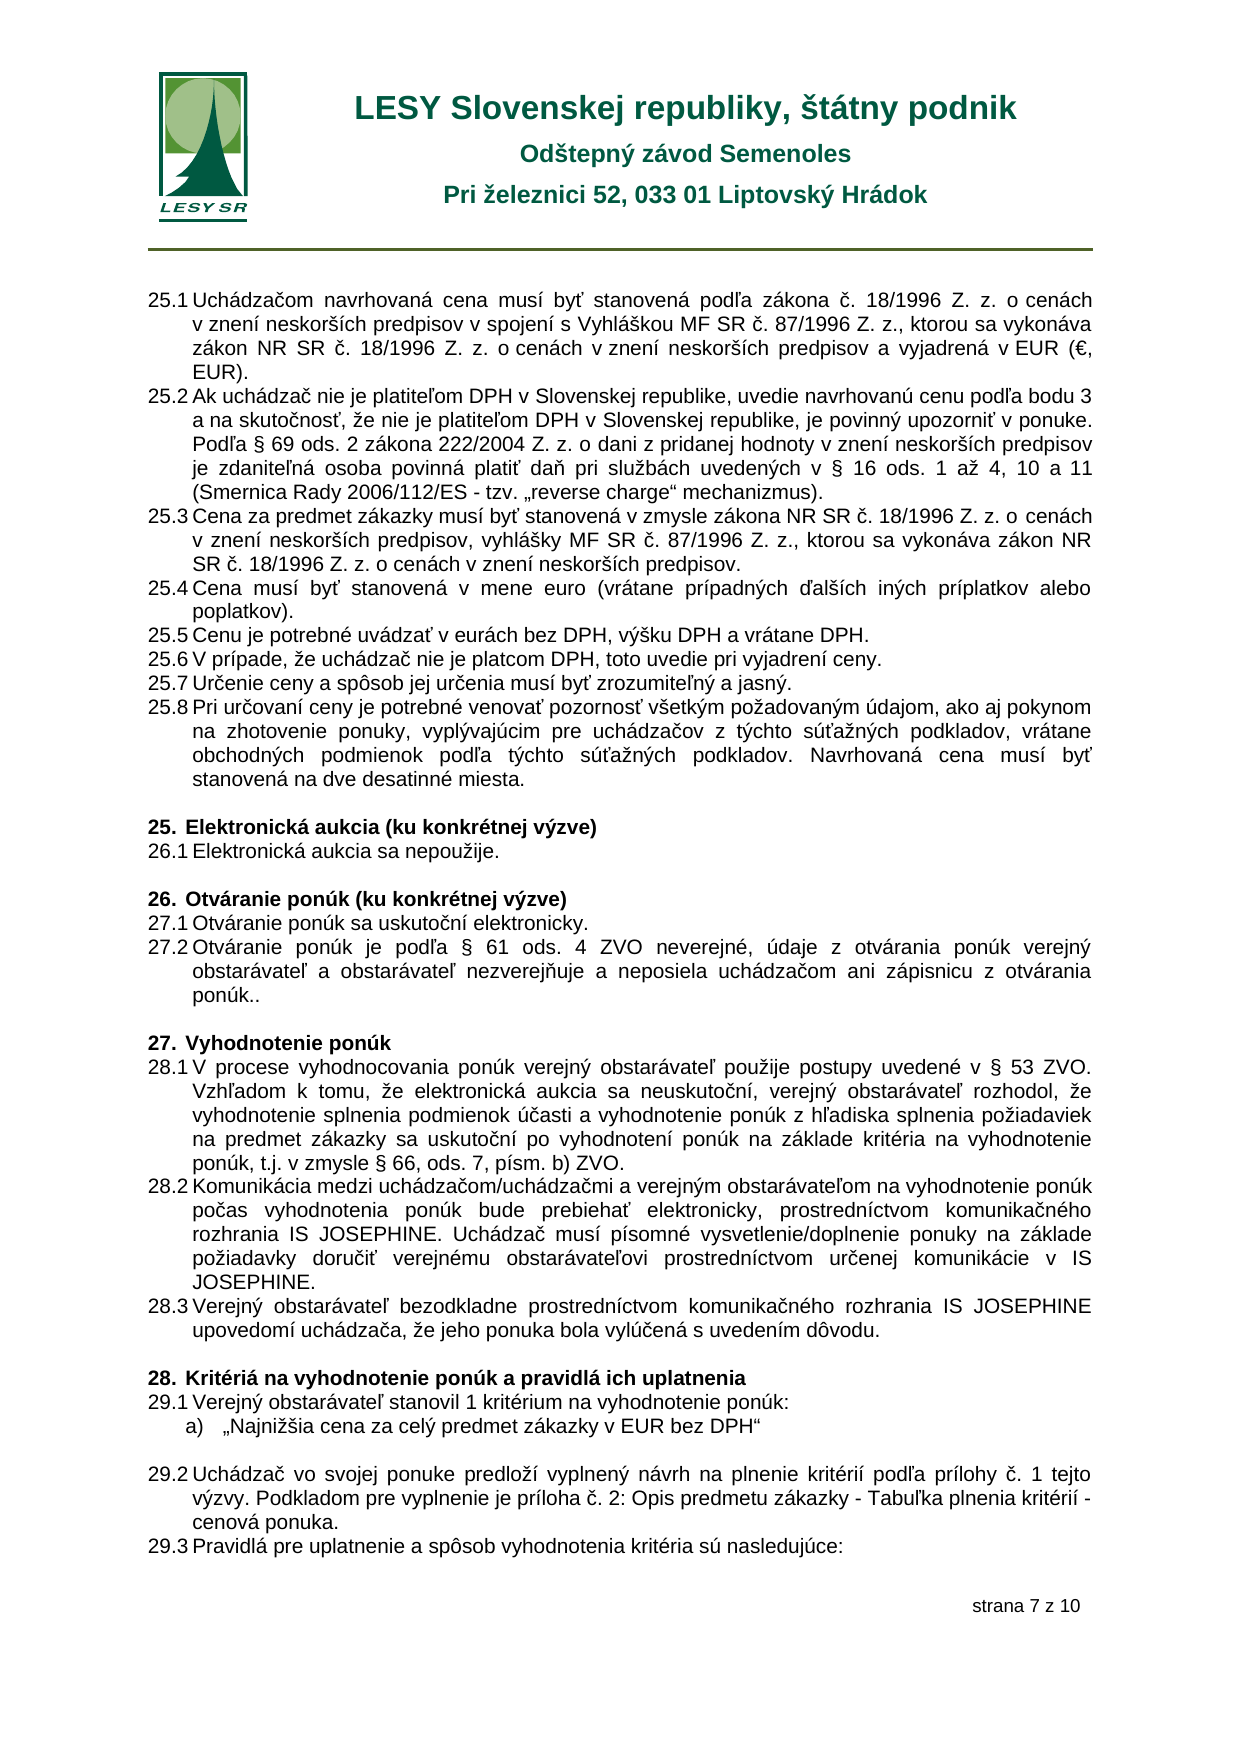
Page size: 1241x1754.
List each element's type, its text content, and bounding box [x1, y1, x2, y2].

list Cena za predmet zákazky musí byť stanovená v zmysle zákona NR SR č. 18/1996 Z. z. o cenách v znení neskorších predpisov, vyhlášky MF SR č. 87/1996 Z. z., ktorou sa vykonáva zákon NR SR č. 18/1996 Z. z. o cenách v znení neskorších predpisov. [148, 503, 1093, 575]
list Vyhodnotenie ponúk [148, 1031, 1093, 1054]
list Kritériá na vyhodnotenie ponúk a pravidlá ich uplatnenia [148, 1366, 1093, 1390]
list Verejný obstarávateľ stanovil 1 kritérium na vyhodnotenie ponúk: [148, 1390, 1093, 1414]
list Otváranie ponúk je podľa § 61 ods. 4 ZVO neverejné, údaje z otvárania ponúk verejný obstarávateľ a obstarávateľ nezverejňuje a neposiela uchádzačom ani zápisnicu z otvárania ponúk.. [148, 935, 1093, 1007]
list Cena musí byť stanovená v mene euro (vrátane prípadných ďalších iných príplatkov alebo poplatkov). [148, 575, 1093, 623]
list V prípade, že uchádzač nie je platcom DPH, toto uvedie pri vyjadrení ceny. [148, 647, 1093, 671]
list Otváranie ponúk sa uskutoční elektronicky. [148, 911, 1093, 935]
list Uchádzačom navrhovaná cena musí byť stanovená podľa zákona č. 18/1996 Z. z. o cenách v znení neskorších predpisov v spojení s Vyhláškou MF SR č. 87/1996 Z. z., ktorou sa vykonáva zákon NR SR č. 18/1996 Z. z. o cenách v znení neskorších predpisov a vyjadrená v EUR (€, EUR). [148, 288, 1093, 384]
list Určenie ceny a spôsob jej určenia musí byť zrozumiteľný a jasný. [148, 671, 1093, 695]
list „Najnižšia cena za celý predmet zákazky v EUR bez DPH“ [185, 1414, 1093, 1438]
list Ak uchádzač nie je platiteľom DPH v Slovenskej republike, uvedie navrhovanú cenu podľa bodu 3 a na skutočnosť, že nie je platiteľom DPH v Slovenskej republike, je povinný upozorniť v ponuke. Podľa § 69 ods. 2 zákona 222/2004 Z. z. o dani z pridanej hodnoty v znení neskorších predpisov je zdaniteľná osoba povinná platiť daň pri službách uvedených v § 16 ods. 1 až 4, 10 a 11 (Smernica Rady 2006/112/ES - tzv. „reverse charge“ mechanizmus). [148, 384, 1093, 503]
list Verejný obstarávateľ bezodkladne prostredníctvom komunikačného rozhrania IS JOSEPHINE upovedomí uchádzača, že jeho ponuka bola vylúčená s uvedením dôvodu. [148, 1294, 1093, 1342]
list Pri určovaní ceny je potrebné venovať pozornosť všetkým požadovaným údajom, ako aj pokynom na zhotovenie ponuky, vyplývajúcim pre uchádzačov z týchto súťažných podkladov, vrátane obchodných podmienok podľa týchto súťažných podkladov. Navrhovaná cena musí byť stanovená na dve desatinné miesta. [148, 695, 1093, 791]
list Cenu je potrebné uvádzať v eurách bez DPH, výšku DPH a vrátane DPH. [148, 623, 1093, 647]
list Komunikácia medzi uchádzačom/uchádzačmi a verejným obstarávateľom na vyhodnotenie ponúk počas vyhodnotenia ponúk bude prebiehať elektronicky, prostredníctvom komunikačného rozhrania IS JOSEPHINE. Uchádzač musí písomné vysvetlenie/doplnenie ponuky na základe požiadavky doručiť verejnému obstarávateľovi prostredníctvom určenej komunikácie v IS JOSEPHINE. [148, 1174, 1093, 1294]
list Otváranie ponúk (ku konkrétnej výzve) [148, 887, 1093, 911]
list Elektronická aukcia sa nepoužije. [148, 839, 1093, 863]
list V procese vyhodnocovania ponúk verejný obstarávateľ použije postupy uvedené v § 53 ZVO. Vzhľadom k tomu, že elektronická aukcia sa neuskutoční, verejný obstarávateľ rozhodol, že vyhodnotenie splnenia podmienok účasti a vyhodnotenie ponúk z hľadiska splnenia požiadaviek na predmet zákazky sa uskutoční po vyhodnotení ponúk na základe kritéria na vyhodnotenie ponúk, t.j. v zmysle § 66, ods. 7, písm. b) ZVO. [148, 1054, 1093, 1174]
list Pravidlá pre uplatnenie a spôsob vyhodnotenia kritéria sú nasledujúce: [148, 1534, 1093, 1558]
list Elektronická aukcia (ku konkrétnej výzve) [148, 815, 1093, 839]
list Uchádzač vo svojej ponuke predloží vyplnený návrh na plnenie kritérií podľa prílohy č. 1 tejto výzvy. Podkladom pre vyplnenie je príloha č. 2: Opis predmetu zákazky - Tabuľka plnenia kritérií - cenová ponuka. [148, 1462, 1093, 1534]
